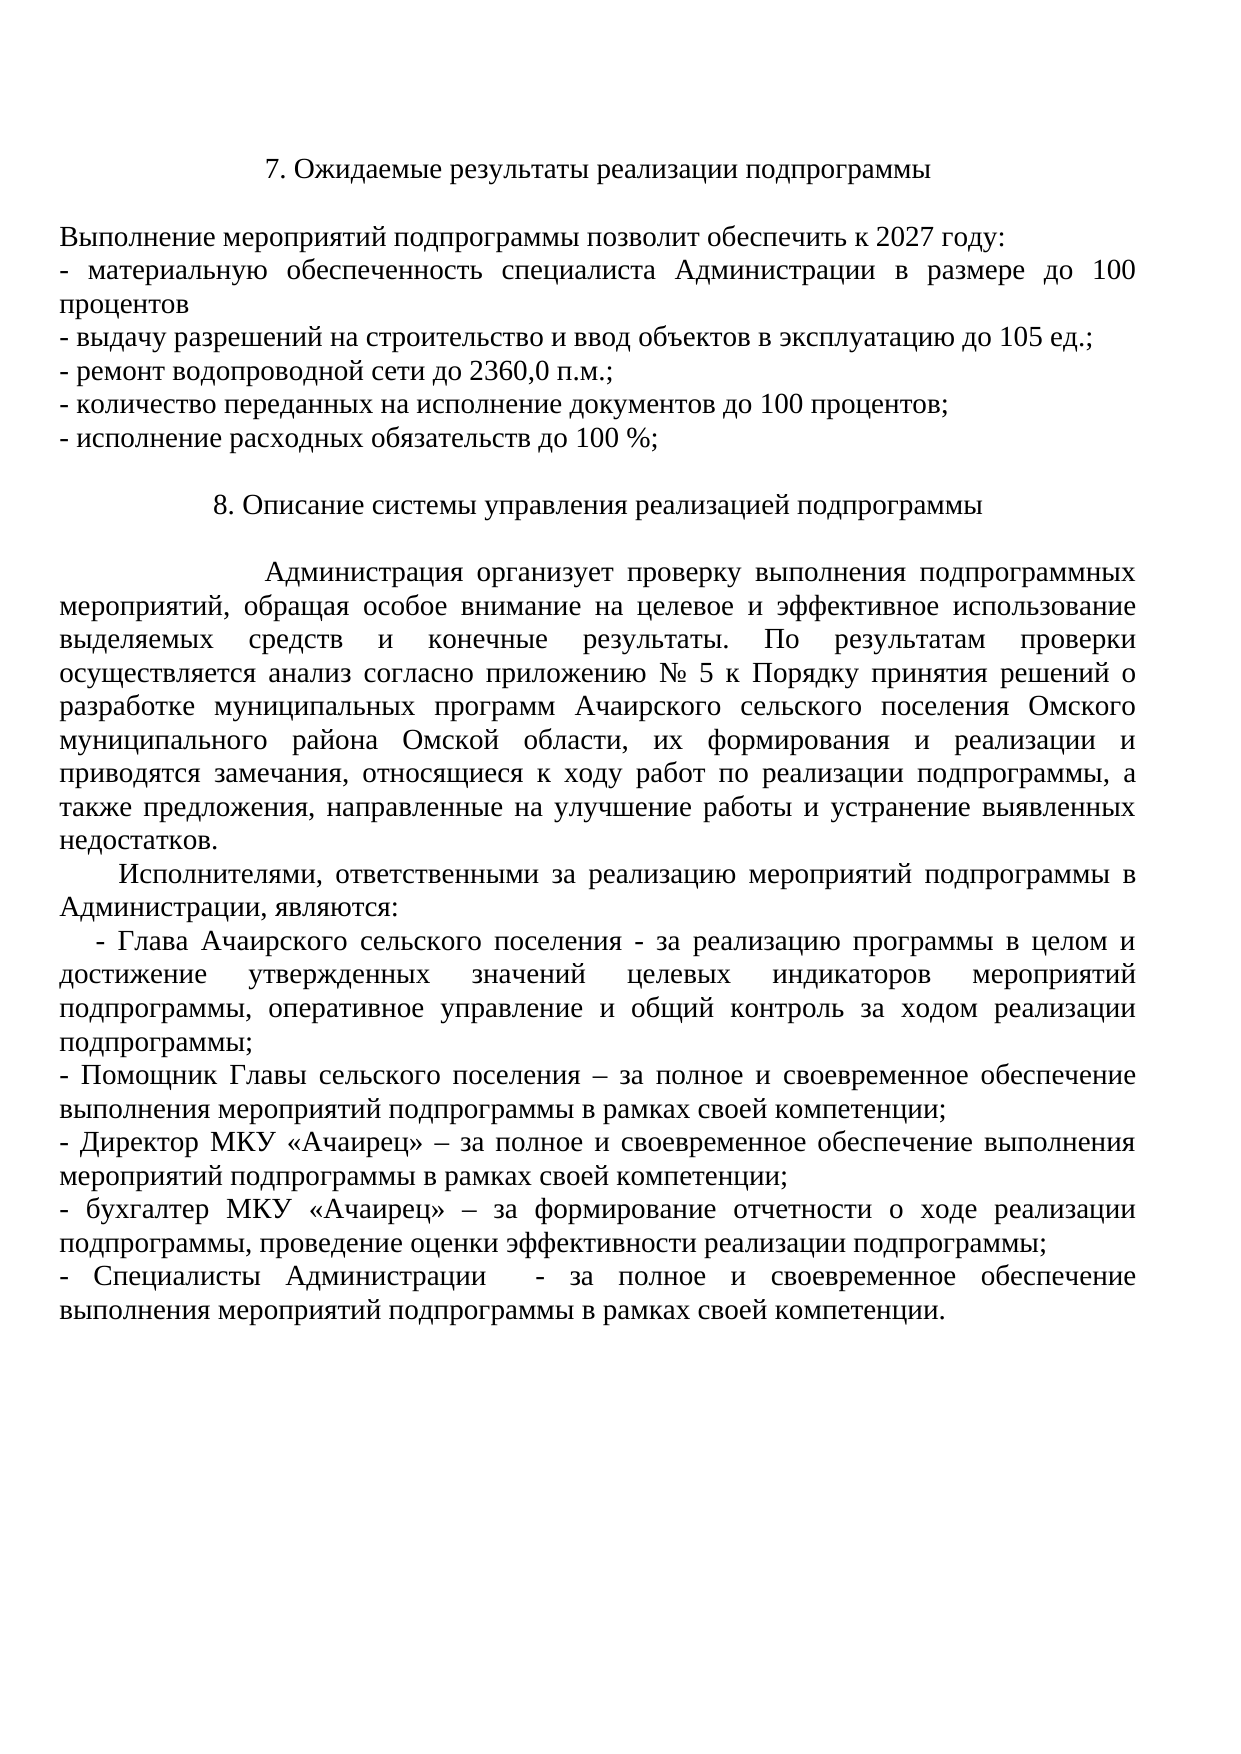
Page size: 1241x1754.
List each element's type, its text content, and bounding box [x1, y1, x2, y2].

text - Глава Ачаирского сельского поселения - за реализацию программы в целом и достижение утвержденных значений целевых индикаторов мероприятий подпрограммы, оперативное управление и общий контроль за ходом реализации подпрограммы; [59, 923, 1137, 1057]
text - ремонт водопроводной сети до 2360,0 п.м.; [59, 353, 1137, 386]
text - Директор МКУ «Ачаирец» – за полное и своевременное обеспечение выполнения мероприятий подпрограммы в рамках своей компетенции; [59, 1124, 1137, 1191]
text - количество переданных на исполнение документов до 100 процентов; [59, 386, 1137, 420]
text - материальную обеспеченность специалиста Администрации в размере до 100 процентов [59, 252, 1137, 319]
text - выдачу разрешений на строительство и ввод объектов в эксплуатацию до 105 ед.; [59, 319, 1137, 353]
text - Специалисты Администрации - за полное и своевременное обеспечение выполнения мероприятий подпрограммы в рамках своей компетенции. [59, 1258, 1137, 1326]
text Исполнителями, ответственными за реализацию мероприятий подпрограммы в Администрации, являются: [59, 856, 1137, 923]
text Выполнение мероприятий подпрограммы позволит обеспечить к 2027 году: [59, 219, 1137, 252]
text - Помощник Главы сельского поселения – за полное и своевременное обеспечение выполнения мероприятий подпрограммы в рамках своей компетенции; [59, 1057, 1137, 1124]
text 8. Описание системы управления реализацией подпрограммы [59, 487, 1137, 521]
text Администрация организует проверку выполнения подпрограммных мероприятий, обращая особое внимание на целевое и эффективное использование выделяемых средств и конечные результаты. По результатам проверки осуществляется анализ согласно приложению № 5 к Порядку принятия решений о разработке муниципальных программ Ачаирского сельского поселения Омского муниципального района Омской области, их формирования и реализации и приводятся замечания, относящиеся к ходу работ по реализации подпрограммы, а также предложения, направленные на улучшение работы и устранение выявленных недостатков. [59, 554, 1137, 856]
text 7. Ожидаемые результаты реализации подпрограммы [59, 152, 1137, 185]
text - исполнение расходных обязательств до 100 %; [59, 420, 1137, 453]
text - бухгалтер МКУ «Ачаирец» – за формирование отчетности о ходе реализации подпрограммы, проведение оценки эффективности реализации подпрограммы; [59, 1191, 1137, 1258]
